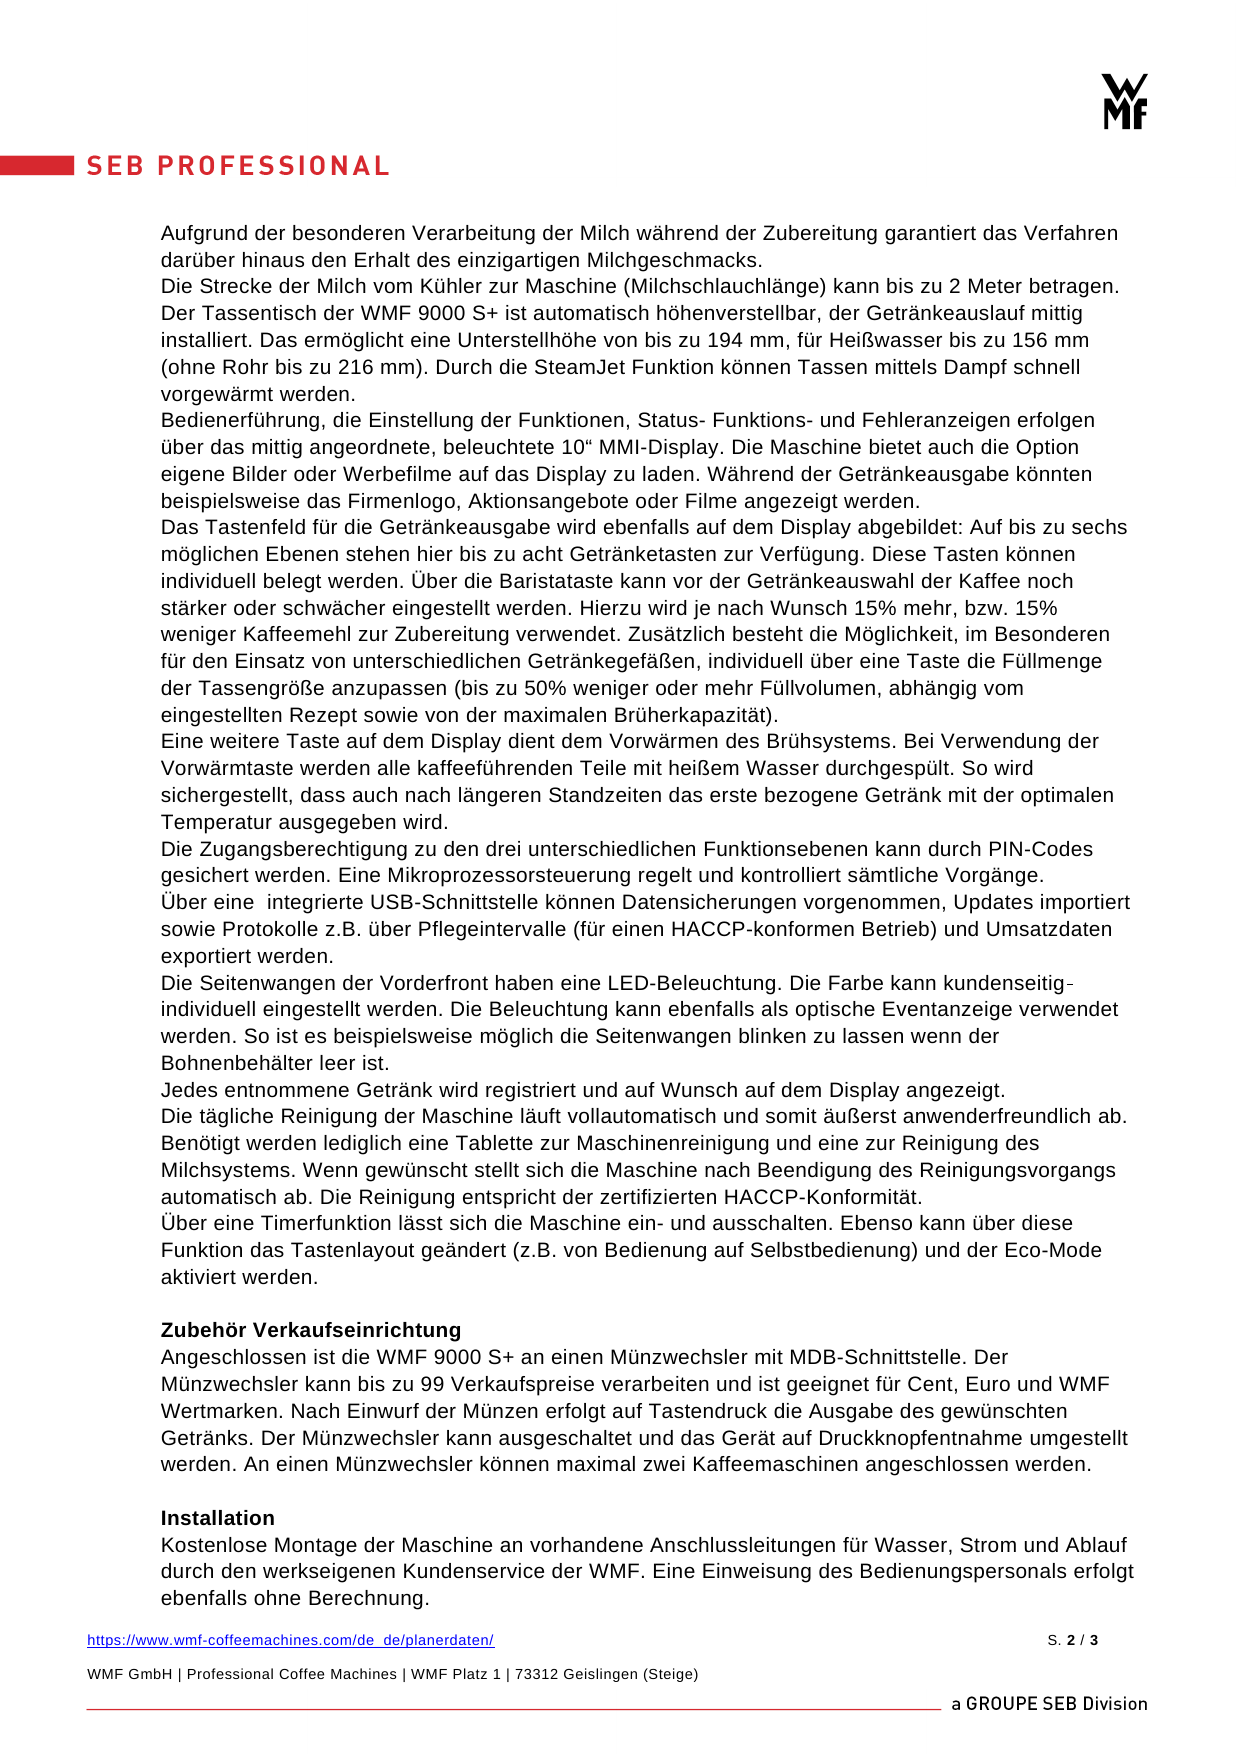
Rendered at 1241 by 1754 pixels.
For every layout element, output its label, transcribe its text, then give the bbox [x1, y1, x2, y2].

text Eine weitere Taste auf dem Display dient dem Vorwärmen des Brühsystems. Bei Verwendung der Vorwärmtaste werden alle kaffeeführenden Teile mit heißem Wasser durchgespült. So wird sichergestellt, dass auch nach längeren Standzeiten das erste bezogene Getränk mit der optimalen Temperatur ausgegeben wird. [161, 727, 1136, 834]
text Installation [161, 1503, 1136, 1530]
text Der Tassentisch der WMF 9000 S+ ist automatisch höhenverstellbar, der Getränkeauslauf mittig installiert. Das ermöglicht eine Unterstellhöhe von bis zu 194 mm, für Heißwasser bis zu 156 mm (ohne Rohr bis zu 216 mm). Durch die SteamJet Funktion können Tassen mittels Dampf schnell vorgewärmt werden. [161, 298, 1136, 405]
picture [0, 3, 1236, 187]
text Zubehör Verkaufseinrichtung [161, 1316, 1136, 1342]
picture [0, 1688, 1235, 1754]
text Die Zugangsberechtigung zu den drei unterschiedlichen Funktionsebenen kann durch PIN-Codes gesichert werden. Eine Mikroprozessorsteuerung regelt und kontrolliert sämtliche Vorgänge. [161, 834, 1136, 887]
text Angeschlossen ist die WMF 9000 S+ an einen Münzwechsler mit MDB-Schnittstelle. Der Münzwechsler kann bis zu 99 Verkaufspreise verarbeiten und ist geeignet für Cent, Euro und WMF Wertmarken. Nach Einwurf der Münzen erfolgt auf Tastendruck die Ausgabe des gewünschten Getränks. Der Münzwechsler kann ausgeschaltet und das Gerät auf Druckknopfentnahme umgestellt werden. An einen Münzwechsler können maximal zwei Kaffeemaschinen angeschlossen werden. [161, 1342, 1136, 1476]
text Die Seitenwangen der Vorderfront haben eine LED-Beleuchtung. Die Farbe kann kundenseitig individuell eingestellt werden. Die Beleuchtung kann ebenfalls als optische Eventanzeige verwendet werden. So ist es beispielsweise möglich die Seitenwangen blinken zu lassen wenn der Bohnenbehälter leer ist. [161, 967, 1136, 1074]
text Kostenlose Montage der Maschine an vorhandene Anschlussleitungen für Wasser, Strom und Ablauf durch den werkseigenen Kundenservice der WMF. Eine Einweisung des Bedienungspersonals erfolgt ebenfalls ohne Berechnung. [161, 1530, 1136, 1610]
text Aufgrund der besonderen Verarbeitung der Milch während der Zubereitung garantiert das Verfahren darüber hinaus den Erhalt des einzigartigen Milchgeschmacks. [161, 218, 1136, 271]
text Über eine Timerfunktion lässt sich die Maschine ein- und ausschalten. Ebenso kann über diese Funktion das Tastenlayout geändert (z.B. von Bedienung auf Selbstbedienung) und der Eco-Mode aktiviert werden. [161, 1208, 1136, 1289]
text Über eine integrierte USB-Schnittstelle können Datensicherungen vorgenommen, Updates importiert sowie Protokolle z.B. über Pflegeintervalle (für einen HACCP-konformen Betrieb) und Umsatzdaten exportiert werden. [161, 887, 1136, 967]
text Bedienerführung, die Einstellung der Funktionen, Status- Funktions- und Fehleranzeigen erfolgen über das mittig angeordnete, beleuchtete 10“ MMI-Display. Die Maschine bietet auch die Option eigene Bilder oder Werbefilme auf das Display zu laden. Während der Getränkeausgabe könnten beispielsweise das Firmenlogo, Aktionsangebote oder Filme angezeigt werden. [161, 405, 1136, 512]
text Das Tastenfeld für die Getränkeausgabe wird ebenfalls auf dem Display abgebildet: Auf bis zu sechs möglichen Ebenen stehen hier bis zu acht Getränketasten zur Verfügung. Diese Tasten können individuell belegt werden. Über die Baristataste kann vor der Getränkeauswahl der Kaffee noch stärker oder schwächer eingestellt werden. Hierzu wird je nach Wunsch 15% mehr, bzw. 15% weniger Kaffeemehl zur Zubereitung verwendet. Zusätzlich besteht die Möglichkeit, im Besonderen für den Einsatz von unterschiedlichen Getränkegefäßen, individuell über eine Taste die Füllmenge der Tassengröße anzupassen (bis zu 50% weniger oder mehr Füllvolumen, abhängig vom eingestellten Rezept sowie von der maximalen Brüherkapazität). [161, 512, 1136, 727]
text Jedes entnommene Getränk wird registriert und auf Wunsch auf dem Display angezeigt. [161, 1074, 1136, 1101]
text Die tägliche Reinigung der Maschine läuft vollautomatisch und somit äußerst anwenderfreundlich ab. Benötigt werden lediglich eine Tablette zur Maschinenreinigung und eine zur Reinigung des Milchsystems. Wenn gewünscht stellt sich die Maschine nach Beendigung des Reinigungsvorgangs automatisch ab. Die Reinigung entspricht der zertifizierten HACCP-Konformität. [161, 1101, 1136, 1208]
text Die Strecke der Milch vom Kühler zur Maschine (Milchschlauchlänge) kann bis zu 2 Meter betragen. [161, 271, 1136, 298]
